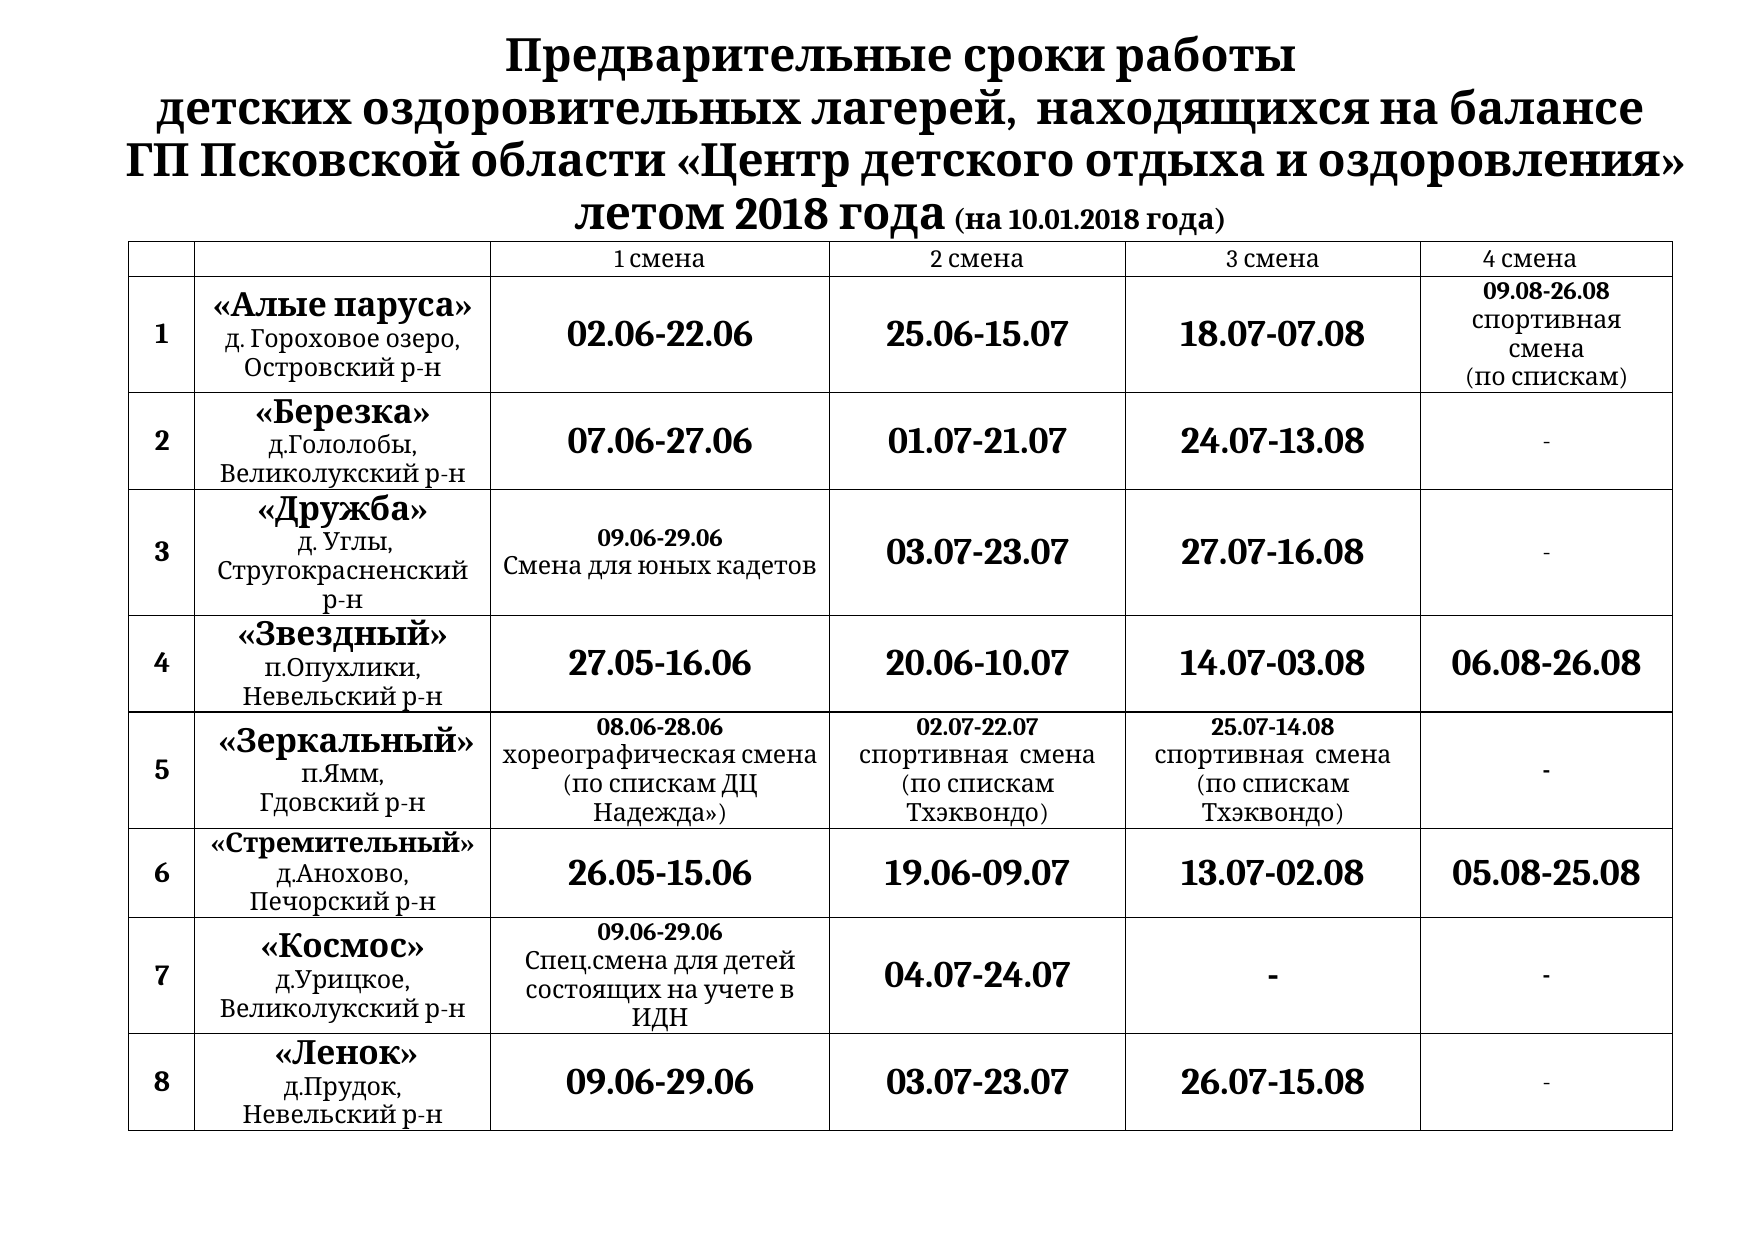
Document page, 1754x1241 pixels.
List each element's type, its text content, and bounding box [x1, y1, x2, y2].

table_cell «Космос» д.Урицкое, Великолукский р-н [195, 918, 490, 1033]
table_cell 27.07-16.08 [1126, 490, 1420, 614]
text летом 2018 года (на 10.01.2018 года) [106, 188, 1695, 241]
table_cell 27.05-16.06 [491, 616, 829, 711]
table_cell - [1421, 713, 1672, 827]
table_cell 06.08-26.08 [1421, 616, 1672, 711]
text детских оздоровительных лагерей, находящихся на балансе [106, 83, 1695, 136]
table_cell 3 [129, 490, 194, 614]
table_header [195, 242, 490, 276]
table_cell - [1421, 490, 1672, 614]
table_cell 19.06-09.07 [830, 829, 1125, 917]
table_cell 09.06-29.06 [491, 1034, 829, 1130]
table_cell 4 [129, 616, 194, 711]
table_cell 25.06-15.07 [830, 277, 1125, 392]
table_cell - [1126, 918, 1420, 1033]
table_cell 8 [129, 1034, 194, 1130]
table_cell 01.07-21.07 [830, 393, 1125, 489]
table_cell 7 [129, 918, 194, 1033]
table_cell «Алые паруса» д. Гороховое озеро, Островский р-н [195, 277, 490, 392]
table_cell 03.07-23.07 [830, 490, 1125, 614]
table_cell 14.07-03.08 [1126, 616, 1420, 711]
table_cell 1 [129, 277, 194, 392]
table_cell - [1421, 393, 1672, 489]
table_cell 08.06-28.06 хореографическая смена (по спискам ДЦ Надежда») [491, 713, 829, 827]
table_cell «Ленок» д.Прудок, Невельский р-н [195, 1034, 490, 1130]
table_cell 09.06-29.06 Смена для юных кадетов [491, 490, 829, 614]
table_cell 09.06-29.06 Спец.смена для детей состоящих на учете в ИДН [491, 918, 829, 1033]
table_cell 20.06-10.07 [830, 616, 1125, 711]
table_cell - [1421, 918, 1672, 1033]
table_header 3 смена [1126, 242, 1420, 276]
table_cell 6 [129, 829, 194, 917]
table_cell 13.07-02.08 [1126, 829, 1420, 917]
table_cell 09.08-26.08 спортивная смена (по спискам) [1421, 277, 1672, 392]
table_cell 26.05-15.06 [491, 829, 829, 917]
table_cell 2 [129, 393, 194, 489]
table_cell 04.07-24.07 [830, 918, 1125, 1033]
table_cell 05.08-25.08 [1421, 829, 1672, 917]
table_cell 18.07-07.08 [1126, 277, 1420, 392]
table_header 1 смена [491, 242, 829, 276]
table_cell 02.07-22.07 спортивная смена (по спискам Тхэквондо) [830, 713, 1125, 827]
table_cell 02.06-22.06 [491, 277, 829, 392]
table_cell 5 [129, 713, 194, 827]
text ГП Псковской области «Центр детского отдыха и оздоровления» [106, 136, 1695, 188]
table_cell «Стремительный» д.Анохово, Печорский р-н [195, 829, 490, 917]
table_cell «Зеркальный» п.Ямм, Гдовский р-н [195, 713, 490, 827]
table_cell 25.07-14.08 спортивная смена (по спискам Тхэквондо) [1126, 713, 1420, 827]
table_header 4 смена [1421, 242, 1672, 276]
table_cell 03.07-23.07 [830, 1034, 1125, 1130]
table_header [129, 242, 194, 276]
text Предварительные сроки работы [106, 30, 1695, 83]
table_cell 24.07-13.08 [1126, 393, 1420, 489]
table_cell «Звездный» п.Опухлики, Невельский р-н [195, 616, 490, 711]
table_cell «Березка» д.Гололобы, Великолукский р-н [195, 393, 490, 489]
table_cell - [1421, 1034, 1672, 1130]
table_cell 26.07-15.08 [1126, 1034, 1420, 1130]
table_cell «Дружба» д. Углы, Стругокрасненский р-н [195, 490, 490, 614]
table_cell 07.06-27.06 [491, 393, 829, 489]
table_header 2 смена [830, 242, 1125, 276]
